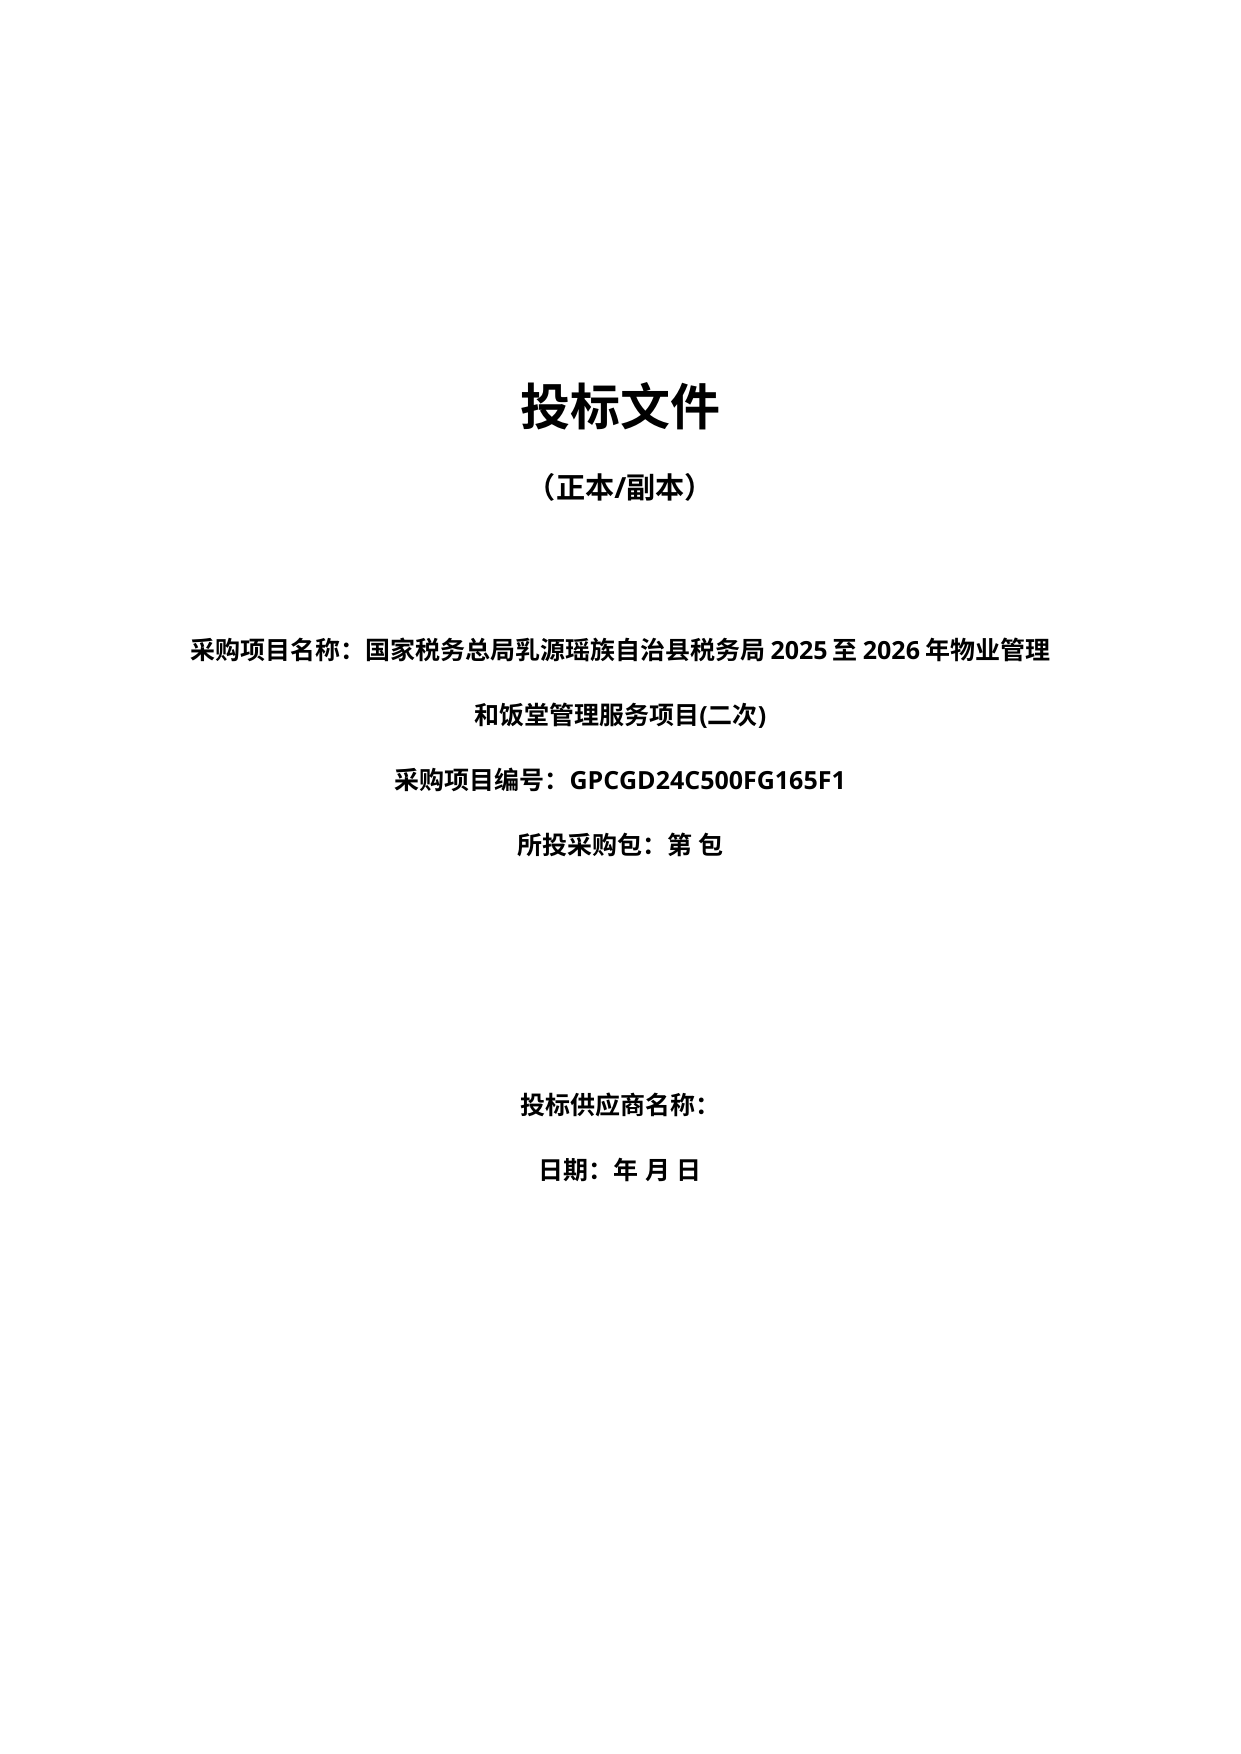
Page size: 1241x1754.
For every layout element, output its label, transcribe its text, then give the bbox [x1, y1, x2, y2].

text 投标文件 [187, 357, 1053, 454]
text 采购项目编号：GPCGD24C500FG165F1 [187, 747, 1053, 812]
text 投标供应商名称： [187, 1072, 1053, 1137]
text 采购项目名称：国家税务总局乳源瑶族自治县税务局2025至2026年物业管理和饭堂管理服务项目(二次) [187, 617, 1053, 747]
text 日期：年 月 日 [187, 1137, 1053, 1202]
text 所投采购包：第 包 [187, 812, 1053, 877]
text （正本/副本） [187, 454, 1053, 519]
